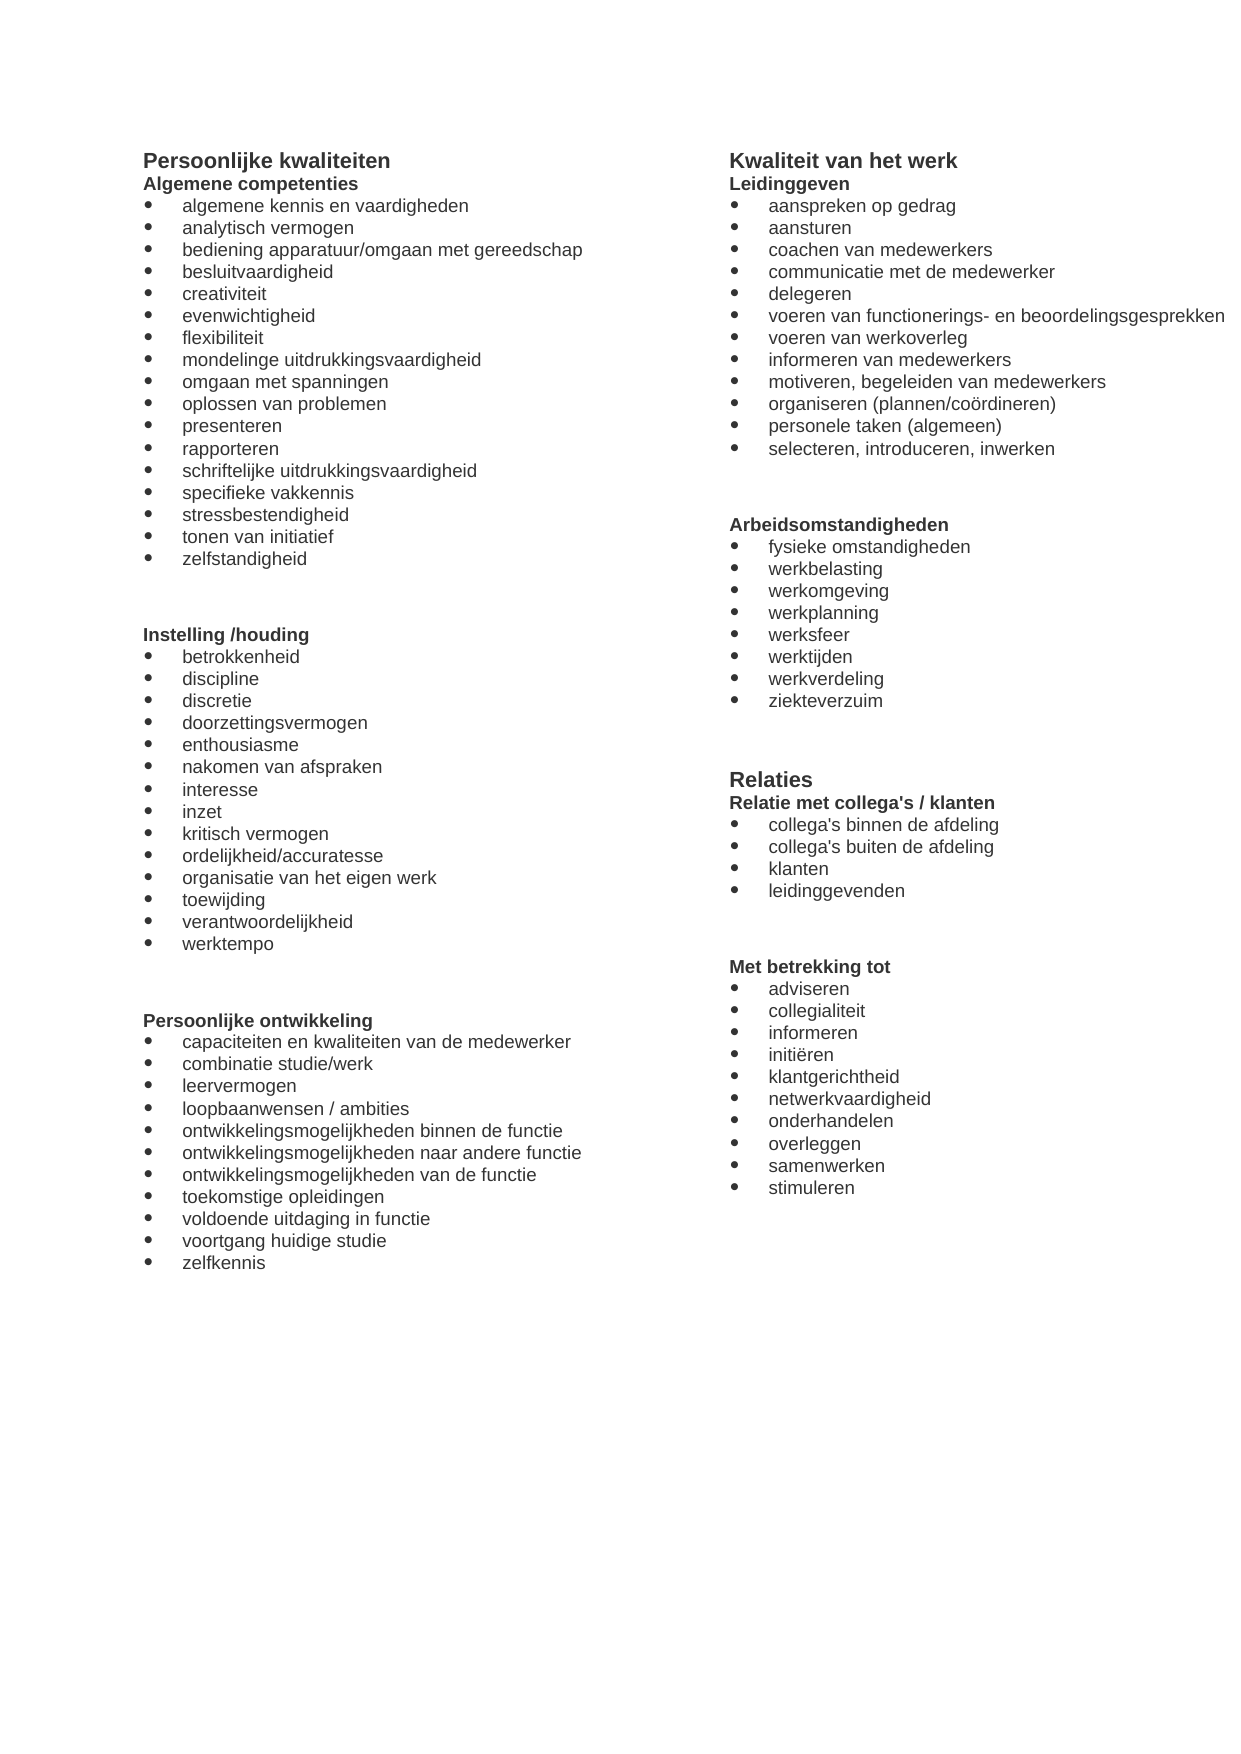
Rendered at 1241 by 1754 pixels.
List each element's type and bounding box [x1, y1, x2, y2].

table_header [729, 148, 1240, 1328]
table_header [143, 148, 729, 1328]
